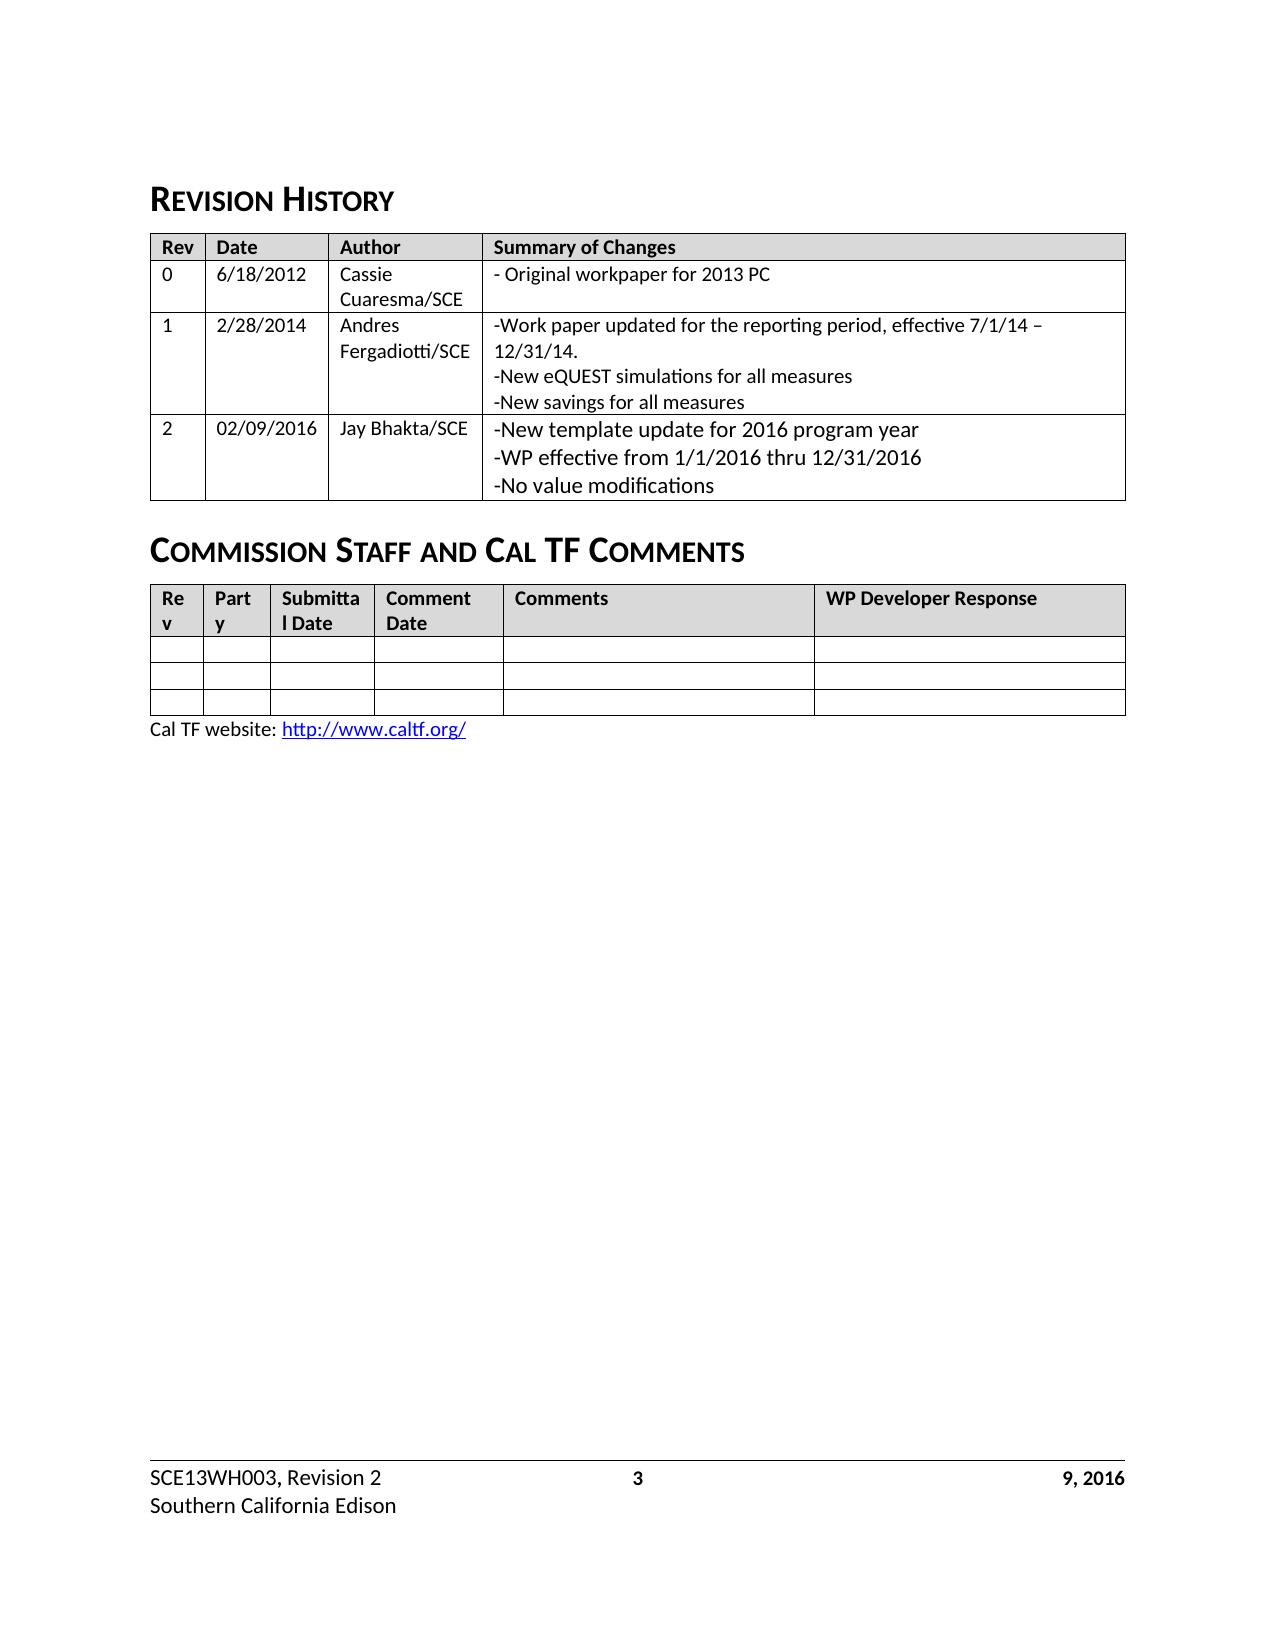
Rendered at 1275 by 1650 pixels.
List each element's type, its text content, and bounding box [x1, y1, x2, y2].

table_header Summary of Changes [483, 234, 1125, 260]
table_header Date [206, 234, 328, 260]
subtitle Commission Staff and Cal TF Comments [150, 526, 1125, 571]
table_cell -Work paper updated for the reporting period, effective 7/1/14 – 12/31/14. -New eQUEST simulations for all measures -New savings for all measures [483, 313, 1125, 414]
subtitle Revision History [150, 175, 1125, 221]
table_cell [815, 663, 1125, 689]
table_cell [815, 690, 1125, 715]
table_cell 0 [151, 261, 205, 312]
table_cell 02/09/2016 [206, 415, 328, 499]
table_header Comments [504, 585, 814, 636]
table_cell 2/28/2014 [206, 313, 328, 414]
table_cell [204, 663, 270, 689]
table_header WP Developer Response [815, 585, 1125, 636]
table_cell Cassie Cuaresma/SCE [329, 261, 482, 312]
table_header Author [329, 234, 482, 260]
table_header Submittal Date [271, 585, 374, 636]
table_cell [204, 690, 270, 715]
table_cell [375, 663, 503, 689]
text Cal TF website: http://www.caltf.org/ [150, 716, 1125, 742]
table_cell [151, 637, 203, 662]
table_cell 2 [151, 415, 205, 499]
table_cell [151, 690, 203, 715]
table_header Rev [151, 585, 203, 636]
table_cell [504, 690, 814, 715]
table_cell -New template update for 2016 program year -WP effective from 1/1/2016 thru 12/31/2016 -No value modifications [483, 415, 1125, 499]
table_cell - Original workpaper for 2013 PC [483, 261, 1125, 312]
table_cell [271, 663, 374, 689]
table_cell [504, 637, 814, 662]
table_cell Jay Bhakta/SCE [329, 415, 482, 499]
table_cell [271, 637, 374, 662]
table_cell [204, 637, 270, 662]
table_cell [375, 637, 503, 662]
table_cell [151, 663, 203, 689]
table_cell [271, 690, 374, 715]
table_header Comment Date [375, 585, 503, 636]
table_header Party [204, 585, 270, 636]
table_header Rev [151, 234, 205, 260]
table_cell [375, 690, 503, 715]
table_cell [815, 637, 1125, 662]
table_cell 6/18/2012 [206, 261, 328, 312]
table_cell Andres Fergadiotti/SCE [329, 313, 482, 414]
table_cell 1 [151, 313, 205, 414]
table_cell [504, 663, 814, 689]
